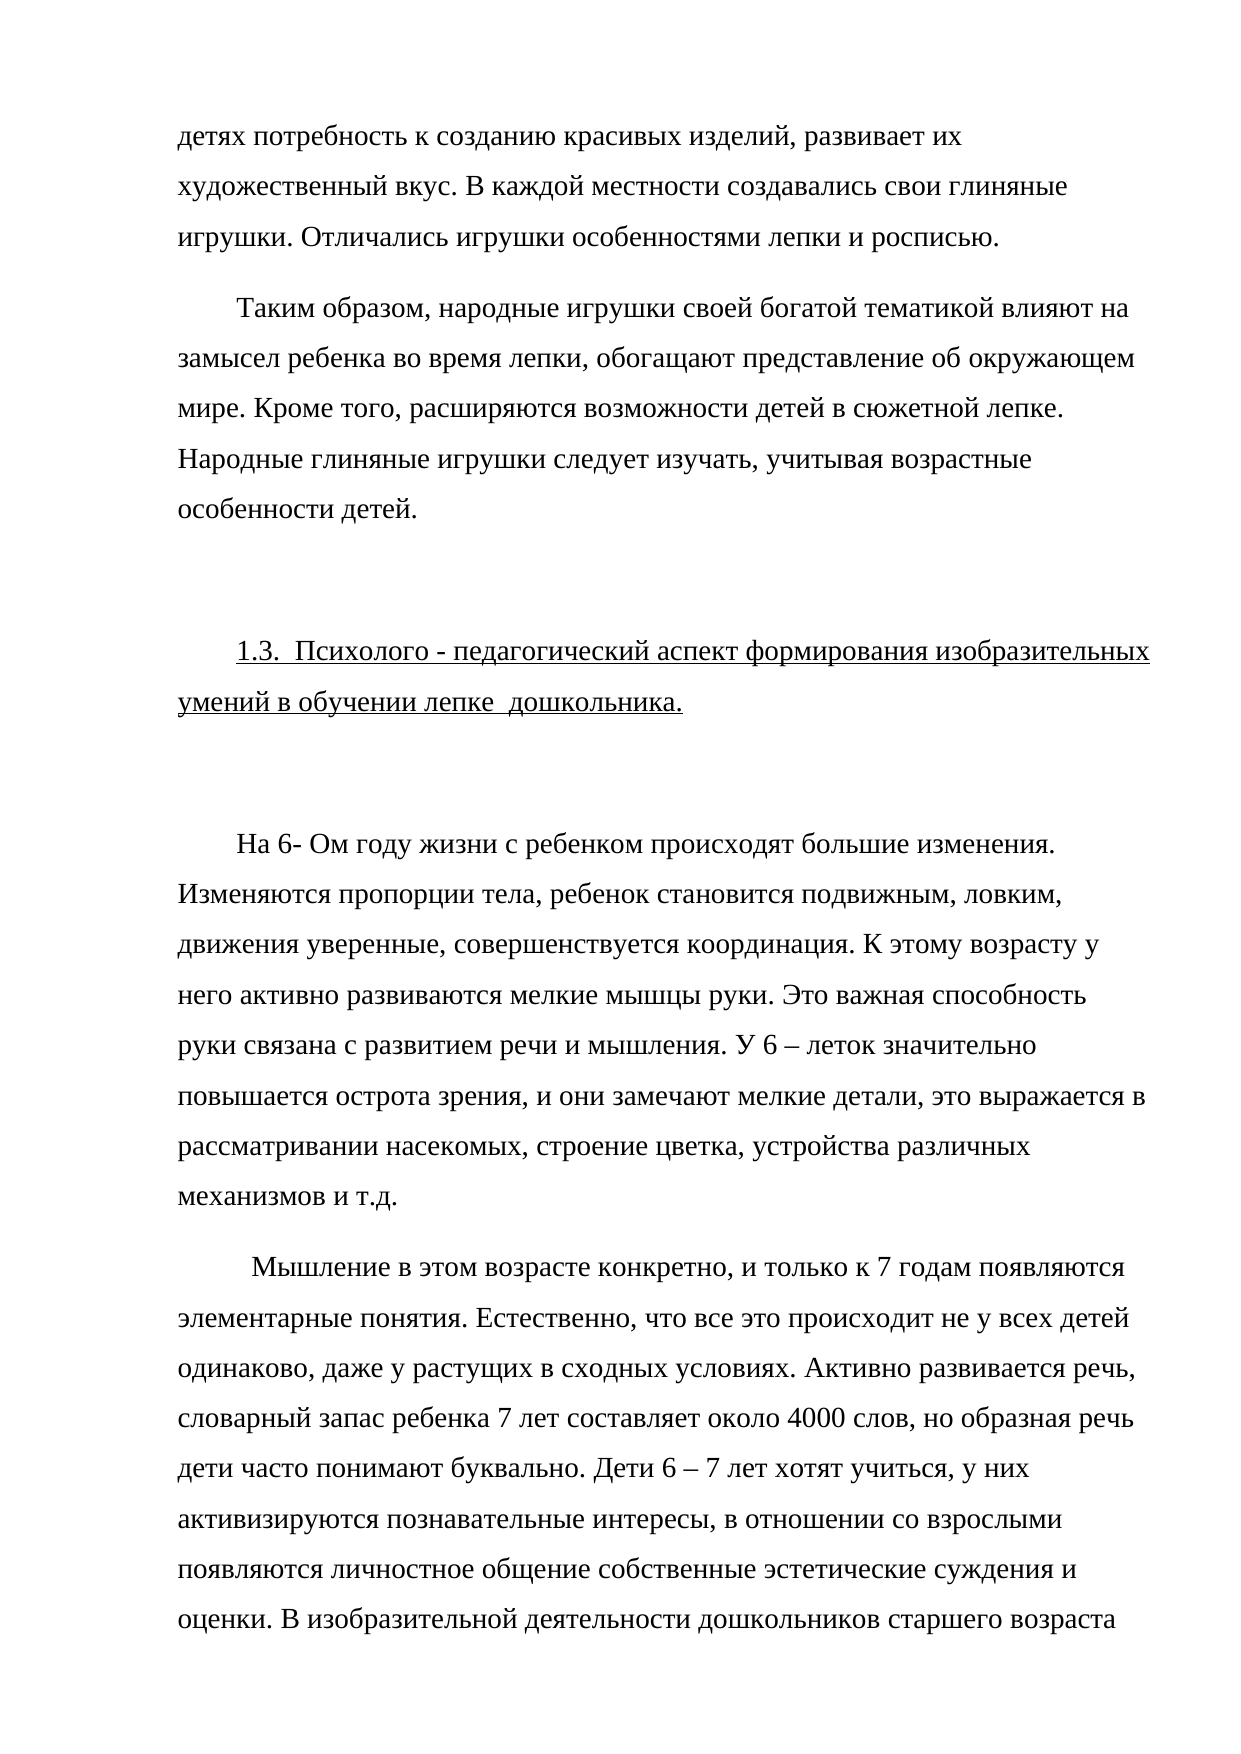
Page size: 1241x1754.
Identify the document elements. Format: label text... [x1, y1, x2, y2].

text На 6- Ом году жизни с ребенком происходят большие изменения. Изменяются пропорции тела, ребенок становится подвижным, ловким, движения уверенные, совершенствуется координация. К этому возрасту у него активно развиваются мелкие мышцы руки. Это важная способность руки связана с развитием речи и мышления. У 6 – леток значительно повышается острота зрения, и они замечают мелкие детали, это выражается в рассматривании насекомых, строение цветка, устройства различных механизмов и т.д. [177, 826, 1152, 1212]
text 1.3. Психолого - педагогический аспект формирования изобразительных умений в обучении лепке дошкольника. [177, 633, 1152, 717]
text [177, 1249, 1152, 1635]
text Таким образом, народные игрушки своей богатой тематикой влияют на замысел ребенка во время лепки, обогащают представление об окружающем мире. Кроме того, расширяются возможности детей в сюжетной лепке. Народные глиняные игрушки следует изучать, учитывая возрастные особенности детей. [177, 290, 1152, 525]
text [177, 118, 1152, 252]
